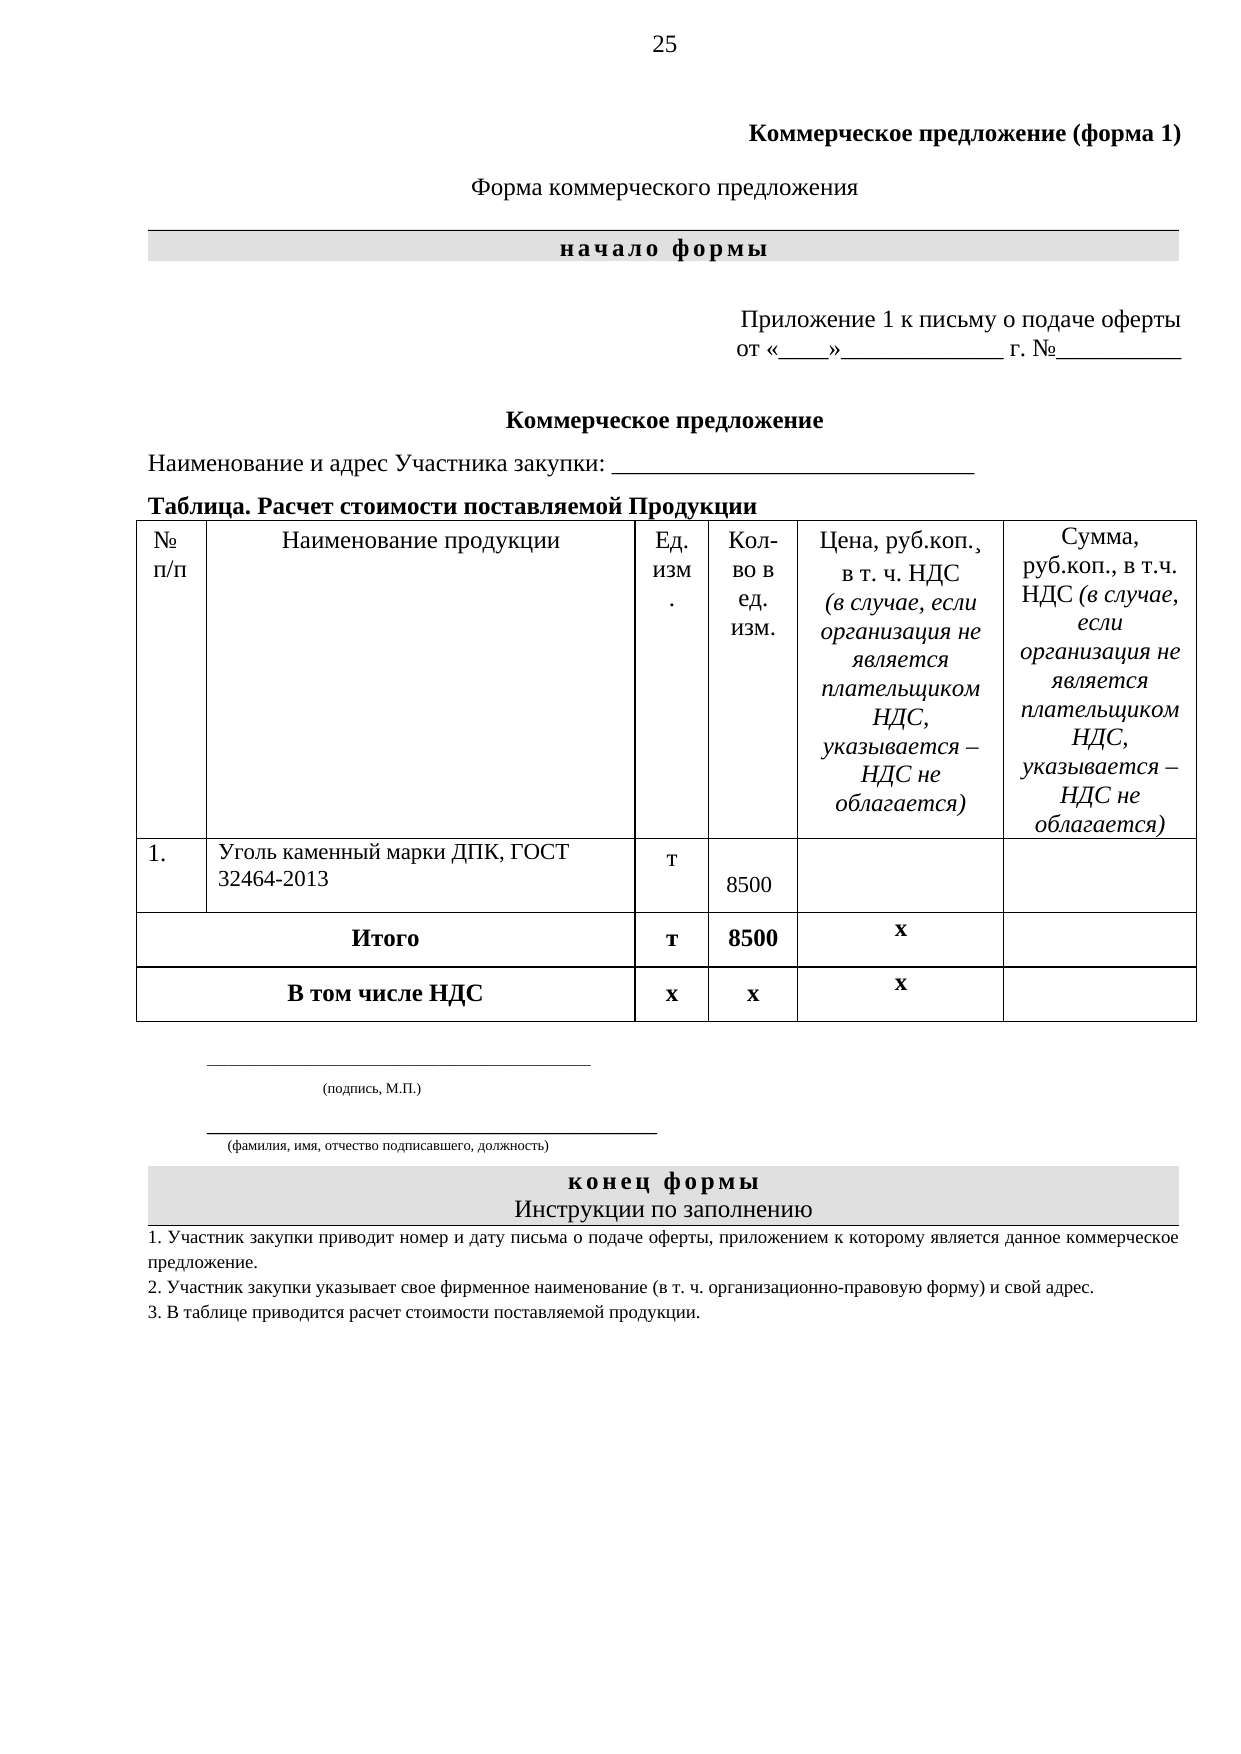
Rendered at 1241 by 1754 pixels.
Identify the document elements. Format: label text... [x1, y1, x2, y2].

text (фамилия, имя, отчество подписавшего, должность) [148, 1137, 797, 1166]
table_header № п/п [137, 521, 206, 837]
text ____________________________________ [148, 1108, 1181, 1137]
text начало формы [148, 231, 1179, 261]
text 1. Участник закупки приводит номер и дату письма о подаче оферты, приложением к которому является данное коммерческое предложение. [148, 1226, 1181, 1273]
text Таблица. Расчет стоимости поставляемой Продукции [148, 491, 1181, 520]
table_header Кол-во в ед. изм. [709, 521, 797, 837]
table_header Цена, руб.коп.¸ в т. ч. НДС (в случае, если организация не является плательщиком НДС, указывается – НДС не облагается) [798, 521, 1003, 837]
text конец формы [148, 1166, 1179, 1194]
table_cell [1004, 839, 1196, 912]
table_header Ед. изм. [636, 521, 708, 837]
text Инструкции по заполнению [148, 1194, 1179, 1225]
table_cell х [798, 968, 1003, 1021]
text _____________________________________________________ [148, 1051, 797, 1079]
text Приложение 1 к письму о подаче оферты от «____»_____________ г. №__________ [148, 304, 1181, 362]
table_cell [1004, 913, 1196, 966]
table_cell 8500 [709, 839, 797, 912]
text (подпись, М.П.) [148, 1079, 797, 1108]
table_cell т [636, 913, 708, 966]
text 3. В таблице приводится расчет стоимости поставляемой продукции. [148, 1301, 1181, 1322]
text 2. Участник закупки указывает свое фирменное наименование (в т. ч. организационно-правовую форму) и свой адрес. [148, 1276, 1181, 1297]
table_cell [137, 839, 206, 912]
text Форма коммерческого предложения [148, 172, 1181, 201]
table_cell х [636, 968, 708, 1021]
table_cell В том числе НДС [137, 968, 634, 1021]
table_header Сумма, руб.коп., в т.ч. НДС (в случае, если организация не является плательщиком НДС, указывается – НДС не облагается) [1004, 521, 1196, 837]
table_cell Уголь каменный марки ДПК, ГОСТ 32464-2013 [207, 839, 634, 912]
table_cell х [798, 913, 1003, 966]
text Коммерческое предложение (форма 1) [185, 118, 1181, 147]
table_cell т [636, 839, 708, 912]
table_cell Итого [137, 913, 634, 966]
table_cell 8500 [709, 913, 797, 966]
text Коммерческое предложение [148, 405, 1181, 434]
table_cell [1004, 968, 1196, 1021]
table_header Наименование продукции [207, 521, 634, 837]
table_cell [798, 839, 1003, 912]
table_cell х [709, 968, 797, 1021]
text Наименование и адрес Участника закупки: _____________________________ [148, 448, 1181, 477]
